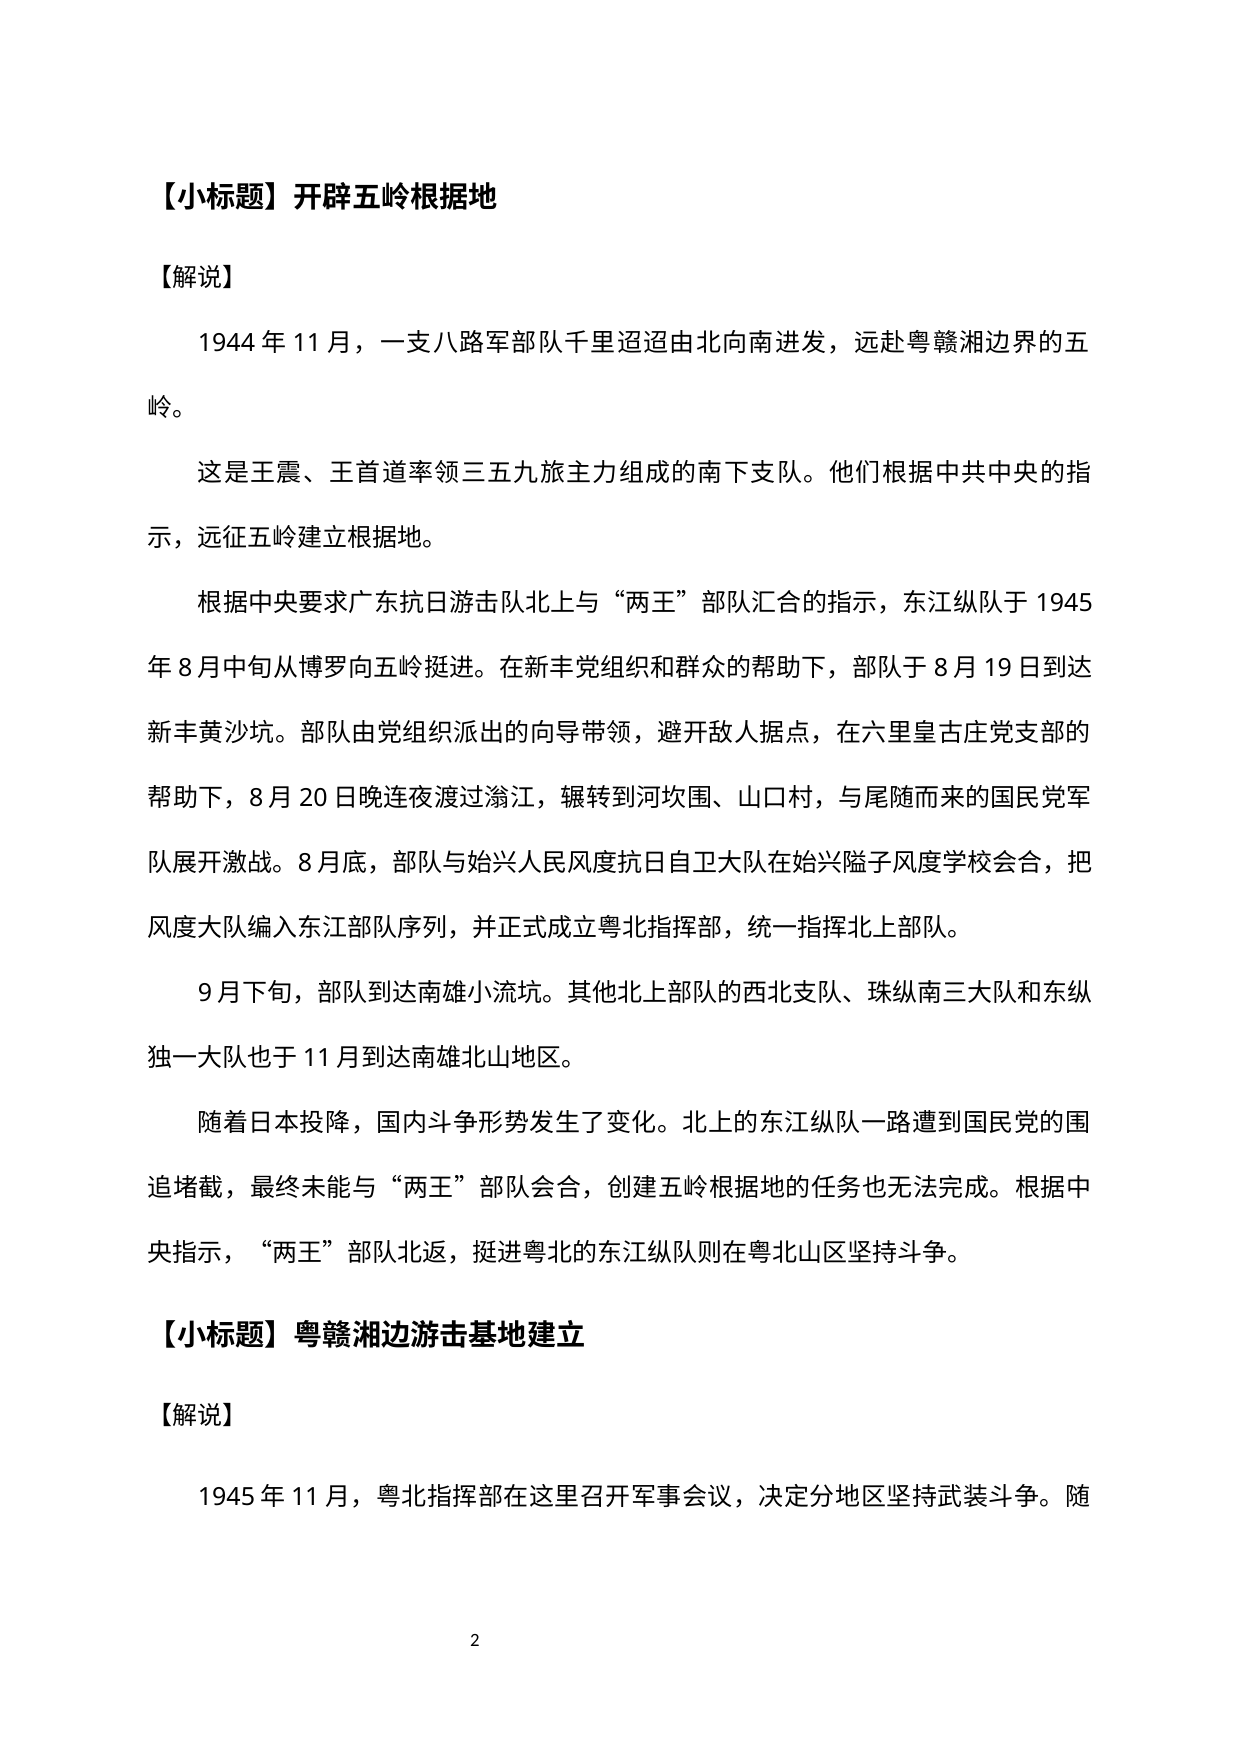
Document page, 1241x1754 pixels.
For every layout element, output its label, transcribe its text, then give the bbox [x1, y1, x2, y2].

text 1944年11月，一支八路军部队千里迢迢由北向南进发，远赴粤赣湘边界的五岭。 [148, 308, 1093, 438]
text 9月下旬，部队到达南雄小流坑。其他北上部队的西北支队、珠纵南三大队和东纵独一大队也于11月到达南雄北山地区。 [148, 958, 1093, 1088]
text 【小标题】粤赣湘边游击基地建立 [148, 1300, 1093, 1365]
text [148, 1462, 1093, 1527]
text 根据中央要求广东抗日游击队北上与“两王”部队汇合的指示，东江纵队于1945年8月中旬从博罗向五岭挺进。在新丰党组织和群众的帮助下，部队于8月19日到达新丰黄沙坑。部队由党组织派出的向导带领，避开敌人据点，在六里皇古庄党支部的帮助下，8月20日晚连夜渡过滃江，辗转到河坎围、山口村，与尾随而来的国民党军队展开激战。8月底，部队与始兴人民风度抗日自卫大队在始兴隘子风度学校会合，把风度大队编入东江部队序列，并正式成立粤北指挥部，统一指挥北上部队。 [148, 568, 1093, 958]
text 随着日本投降，国内斗争形势发生了变化。北上的东江纵队一路遭到国民党的围追堵截，最终未能与“两王”部队会合，创建五岭根据地的任务也无法完成。根据中央指示，“两王”部队北返，挺进粤北的东江纵队则在粤北山区坚持斗争。 [148, 1088, 1093, 1283]
text 【解说】 [148, 243, 1093, 308]
text 【小标题】开辟五岭根据地 [148, 162, 1093, 227]
text 这是王震、王首道率领三五九旅主力组成的南下支队。他们根据中共中央的指示，远征五岭建立根据地。 [148, 438, 1093, 568]
text 【解说】 [148, 1381, 1093, 1446]
